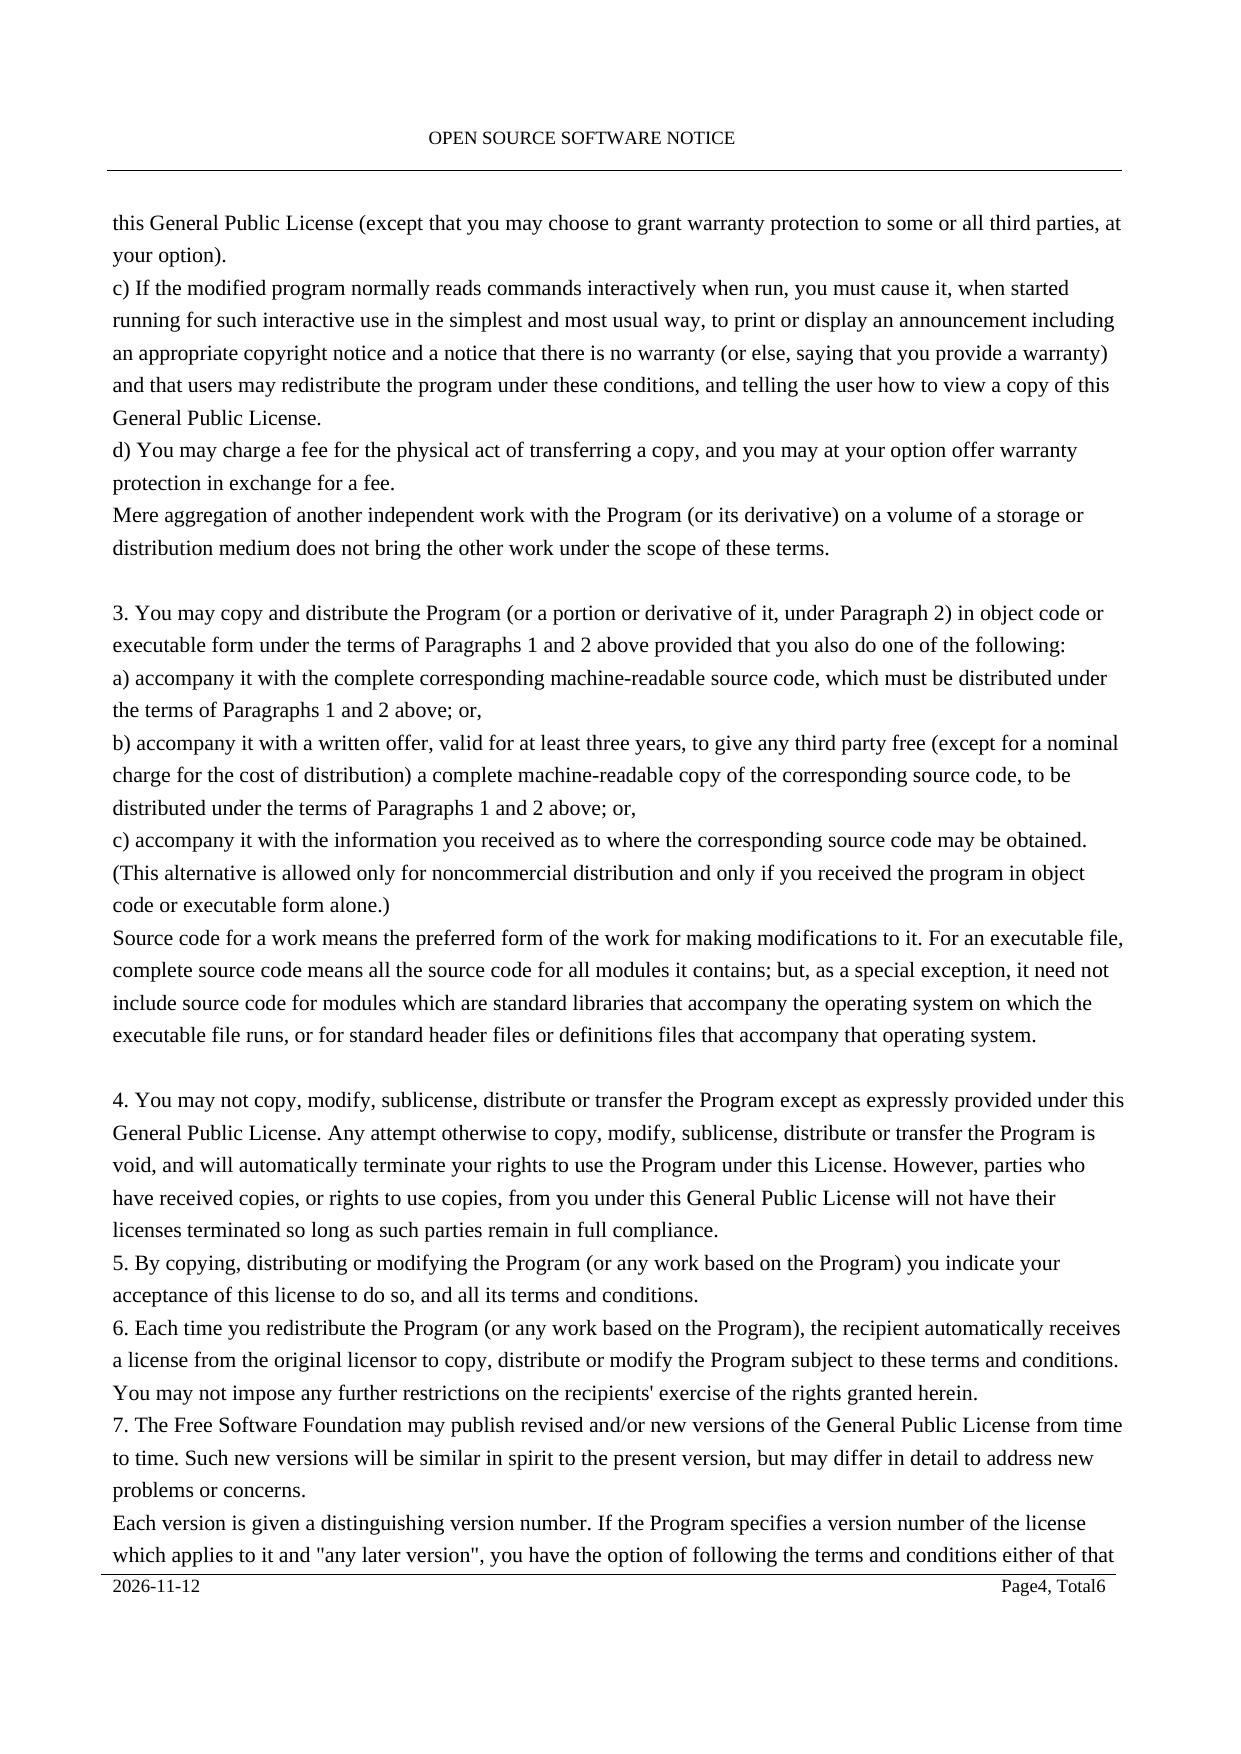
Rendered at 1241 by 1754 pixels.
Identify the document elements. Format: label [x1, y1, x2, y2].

text [112, 206, 1128, 1571]
